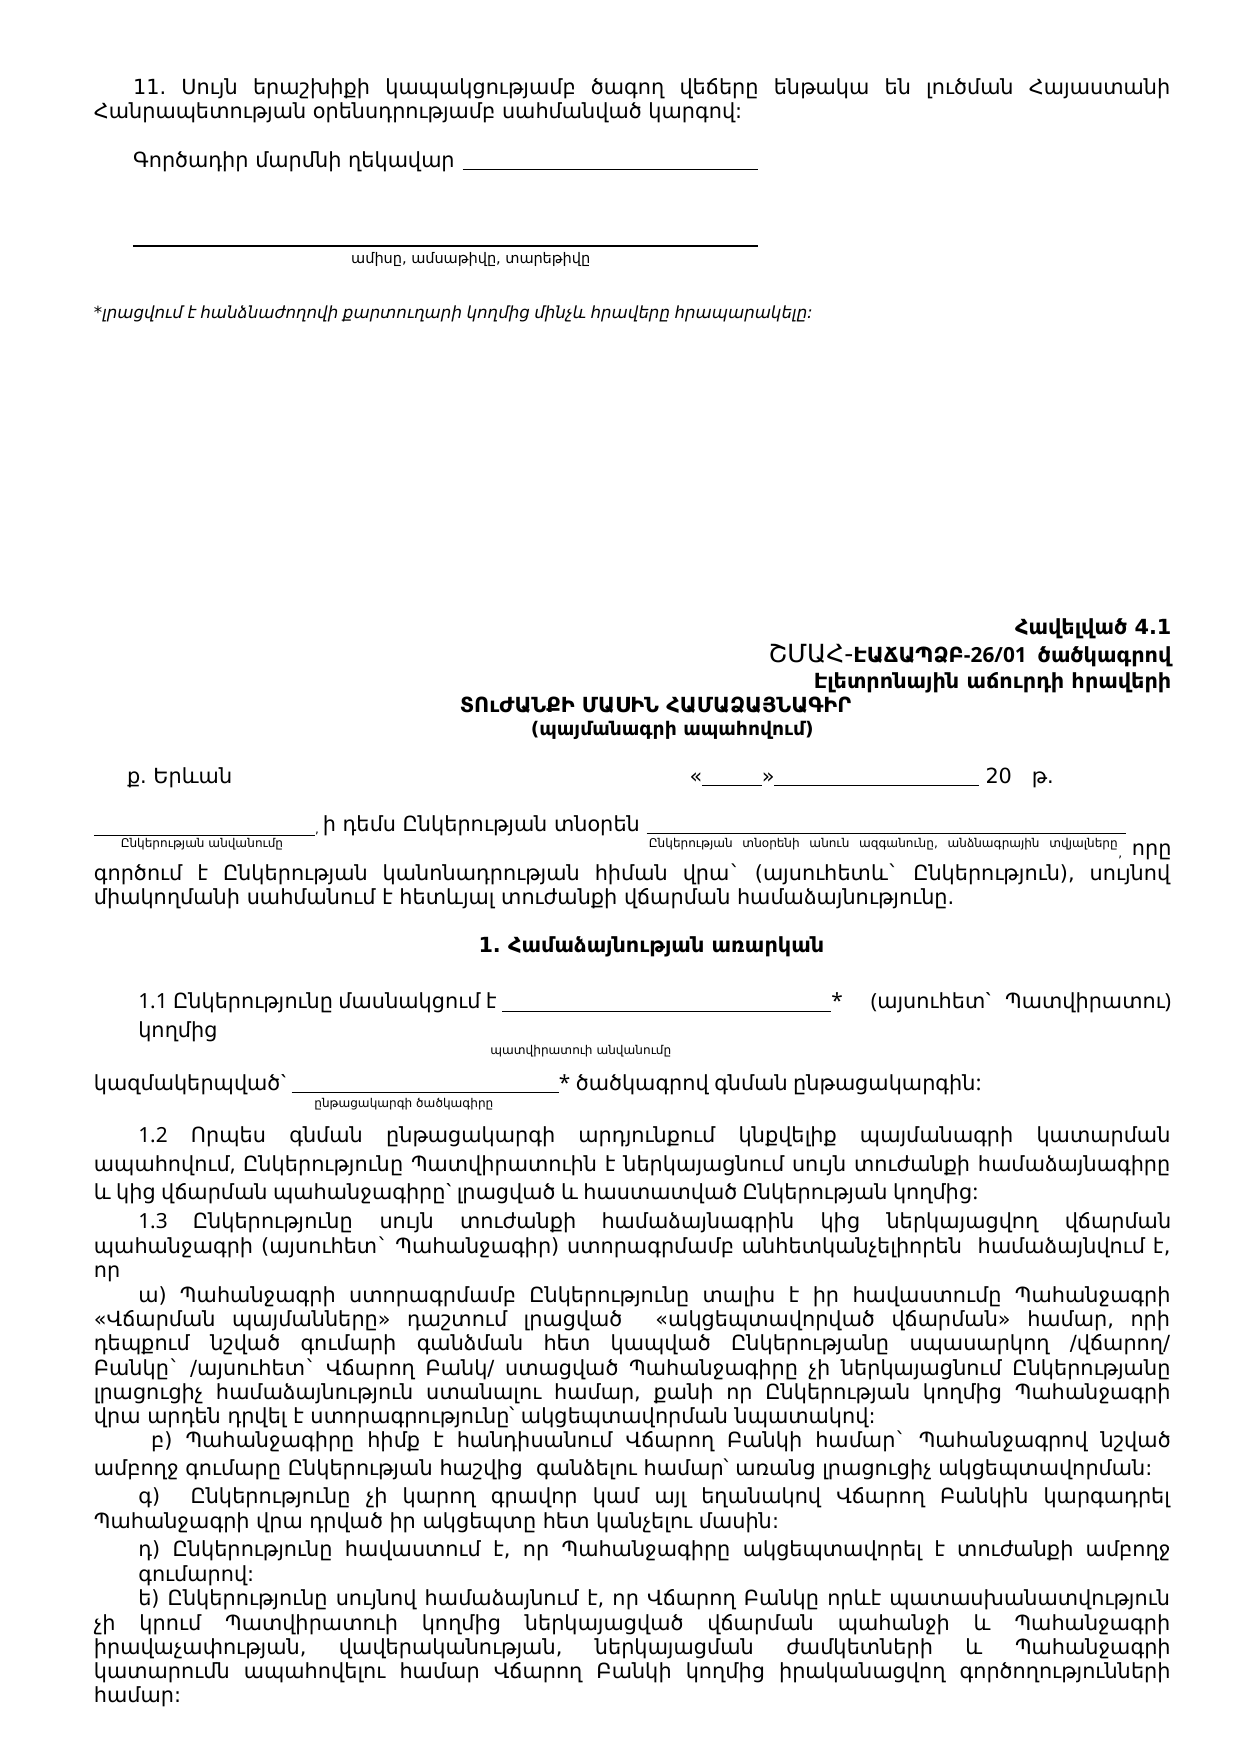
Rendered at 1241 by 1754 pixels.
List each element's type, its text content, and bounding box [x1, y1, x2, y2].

text 1.2 Որպես գնման ընթացակարգի արդյունքում կնքվելիք պայմանագրի կատարման ապահովում, Ընկերությունը Պատվիրատուին է ներկայացնում սույն տուժանքի համաձայնագիրը և կից վճարման պահանջագիրը` լրացված և հաստատված Ընկերության կողմից: [94, 1120, 1171, 1206]
text 1. Համաձայնության առարկան [131, 933, 1171, 958]
text Ընկերության անվանումը Ընկերության տնօրենի անուն ազգանունը, անձնագրային տվյալները, որը գործում է Ընկերության կանոնադրության հիման վրա` (այսուհետև` Ընկերություն), սույնով միակողմանի սահմանում է հետևյալ տուժանքի վճարման համաձայնությունը. [94, 836, 1171, 909]
text Էլետրոնային աճուրդի հրավերի [94, 669, 1171, 693]
text Գործադիր մարմնի ղեկավար [94, 148, 1171, 172]
text 11. Սույն երաշխիքի կապակցությամբ ծագող վեճերը ենթակա են լուծման Հայաստանի Հանրապետության օրենսդրությամբ սահմանված կարգով: [94, 75, 1171, 123]
text կազմակերպված` * ծածկագրով գնման ընթացակարգին: [94, 1068, 1171, 1096]
text ընթացակարգի ծածկագիրը [138, 1096, 1171, 1120]
text 1.3 Ընկերությունը սույն տուժանքի համաձայնագրին կից ներկայացվող վճարման պահանջագրի (այսուհետ` Պահանջագիր) ստորագրմամբ անհետկանչելիորեն համաձայնվում է, որ [94, 1206, 1171, 1283]
text գ) Ընկերությունը չի կարող գրավոր կամ այլ եղանակով Վճարող Բանկին կարգադրել Պահանջագրի վրա դրված իր ակցեպտը հետ կանչելու մասին: [94, 1481, 1171, 1534]
text (պայմանագրի ապահովում) [94, 717, 1171, 739]
text ե) Ընկերությունը սույնով համաձայնում է, որ Վճարող Բանկը որևէ պատասխանատվություն չի կրում Պատվիրատուի կողմից ներկայացված վճարման պահանջի և Պահանջագրի իրավաչափության, վավերականության, ներկայացման ժամկետների և Պահանջագրի կատարումն ապահովելու համար Վճարող Բանկի կողմից իրականացվող գործողությունների համար: [94, 1586, 1171, 1708]
text ՏՈւԺԱՆՔԻ ՄԱՍԻՆ ՀԱՄԱՁԱՅՆԱԳԻՐ [94, 693, 1171, 717]
text *լրացվում է հանձնաժողովի քարտուղարի կողմից մինչև հրավերը հրապարակելը: [94, 303, 1171, 322]
text դ) Ընկերությունը հավաստում է, որ Պահանջագիրը ակցեպտավորել է տուժանքի ամբողջ գումարով: [138, 1534, 1171, 1586]
text , ի դեմս Ընկերության տնօրեն [94, 812, 1171, 836]
text 1.1 Ընկերությունը մասնակցում է * (այսուհետ` Պատվիրատու) կողմից [138, 987, 1171, 1043]
text ք. Երևան « » 20 թ. [94, 764, 1171, 788]
text Հավելված 4.1 [94, 615, 1171, 639]
text ՇՄԱՀ-ԷԱՃԱՊՁԲ-26/01 ծածկագրով [94, 639, 1171, 669]
text ա) Պահանջագրի ստորագրմամբ Ընկերությունը տալիս է իր հավաստումը Պահանջագրի «Վճարման պայմանները» դաշտում լրացված «ակցեպտավորված վճարման» համար, որի դեպքում նշված գումարի գանձման հետ կապված Ընկերությանը սպասարկող /վճարող/ Բանկը` /այսուհետ` Վճարող Բանկ/ ստացված Պահանջագիրը չի ներկայացնում Ընկերությանը լրացուցիչ համաձայնություն ստանալու համար, քանի որ Ընկերության կողմից Պահանջագրի վրա արդեն դրվել է ստորագրությունը՝ ակցեպտավորման նպատակով: [94, 1283, 1171, 1428]
text բ) Պահանջագիրը հիմք է հանդիսանում Վճարող Բանկի համար` Պահանջագրով նշված ամբողջ գումարը Ընկերության հաշվից գանձելու համար՝ առանց լրացուցիչ ակցեպտավորման: [94, 1428, 1171, 1481]
text պատվիրատուի անվանումը [138, 1043, 1171, 1068]
text ամիսը, ամսաթիվը, տարեթիվը [94, 249, 1171, 278]
